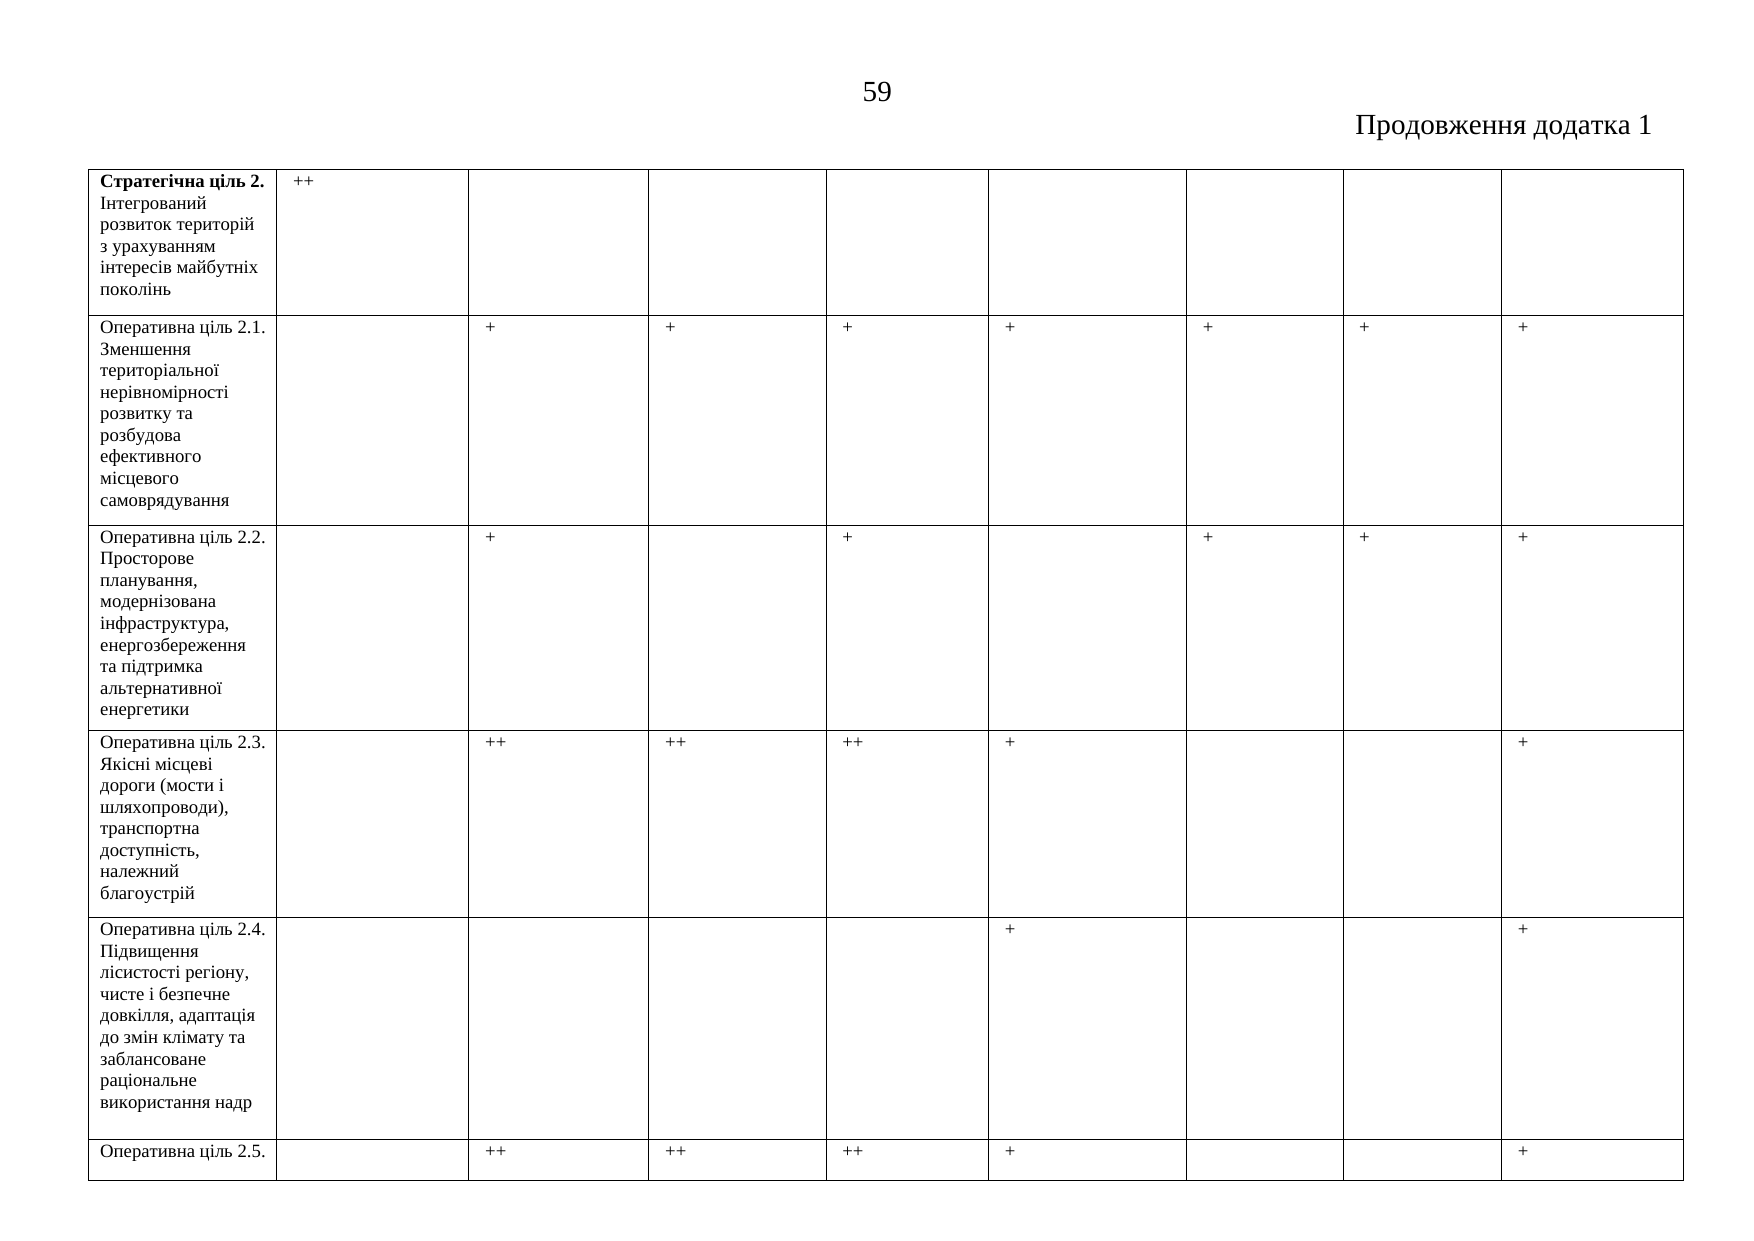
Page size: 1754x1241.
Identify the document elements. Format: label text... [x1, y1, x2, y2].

table_cell + [1502, 918, 1683, 1139]
table_cell ++ [649, 731, 826, 917]
table_cell + [1502, 1140, 1683, 1180]
table_cell [649, 526, 826, 730]
table_cell Оперативна ціль 2.4. Підвищення лісистості регіону, чисте і безпечне довкілля, адаптація до змін клімату та заблансоване раціональне використання надр [89, 918, 276, 1139]
table_cell Стратегічна ціль 2. Інтегрований розвиток територій з урахуванням інтересів майбутніх поколінь [89, 170, 276, 315]
table_cell + [1187, 526, 1343, 730]
table_cell + [469, 316, 648, 525]
table_cell Оперативна ціль 2.1. Зменшення територіальної нерівномірності розвитку та розбудова ефективного місцевого самоврядування [89, 316, 276, 525]
table_cell ++ [277, 170, 468, 315]
table_cell + [989, 1140, 1186, 1180]
table_cell [827, 918, 988, 1139]
table_cell ++ [469, 1140, 648, 1180]
table_cell Оперативна ціль 2.3. Якісні місцеві дороги (мости і шляхопроводи), транспортна доступність, належний благоустрій [89, 731, 276, 917]
table_cell [1187, 1140, 1343, 1180]
table_cell [277, 316, 468, 525]
table_cell [989, 526, 1186, 730]
table_cell + [649, 316, 826, 525]
table_cell [1344, 170, 1501, 315]
table_cell [277, 1140, 468, 1180]
table_cell + [1187, 316, 1343, 525]
table_cell [1187, 918, 1343, 1139]
table_cell + [1344, 316, 1501, 525]
table_cell ++ [827, 1140, 988, 1180]
table_cell + [1344, 526, 1501, 730]
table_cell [89, 1140, 276, 1180]
table_cell + [1502, 526, 1683, 730]
table_cell [827, 170, 988, 315]
table_cell + [1502, 316, 1683, 525]
table_cell [1344, 1140, 1501, 1180]
table_cell [469, 918, 648, 1139]
table_cell + [827, 316, 988, 525]
table_cell [1344, 918, 1501, 1139]
table_cell [649, 170, 826, 315]
table_cell [1187, 731, 1343, 917]
table_cell ++ [649, 1140, 826, 1180]
table_cell [1344, 731, 1501, 917]
table_cell [1502, 170, 1683, 315]
table_cell + [469, 526, 648, 730]
table_cell [277, 731, 468, 917]
table_cell [649, 918, 826, 1139]
table_cell + [989, 316, 1186, 525]
table_cell ++ [827, 731, 988, 917]
table_cell [1187, 170, 1343, 315]
table_cell [989, 170, 1186, 315]
table_cell ++ [469, 731, 648, 917]
table_cell + [827, 526, 988, 730]
table_cell Оперативна ціль 2.2. Просторове планування, модернізована інфраструктура, енергозбереження та підтримка альтернативної енергетики [89, 526, 276, 730]
table_cell + [989, 731, 1186, 917]
table_cell [277, 918, 468, 1139]
table_cell + [989, 918, 1186, 1139]
table_cell + [1502, 731, 1683, 917]
table_cell [277, 526, 468, 730]
table_cell [469, 170, 648, 315]
